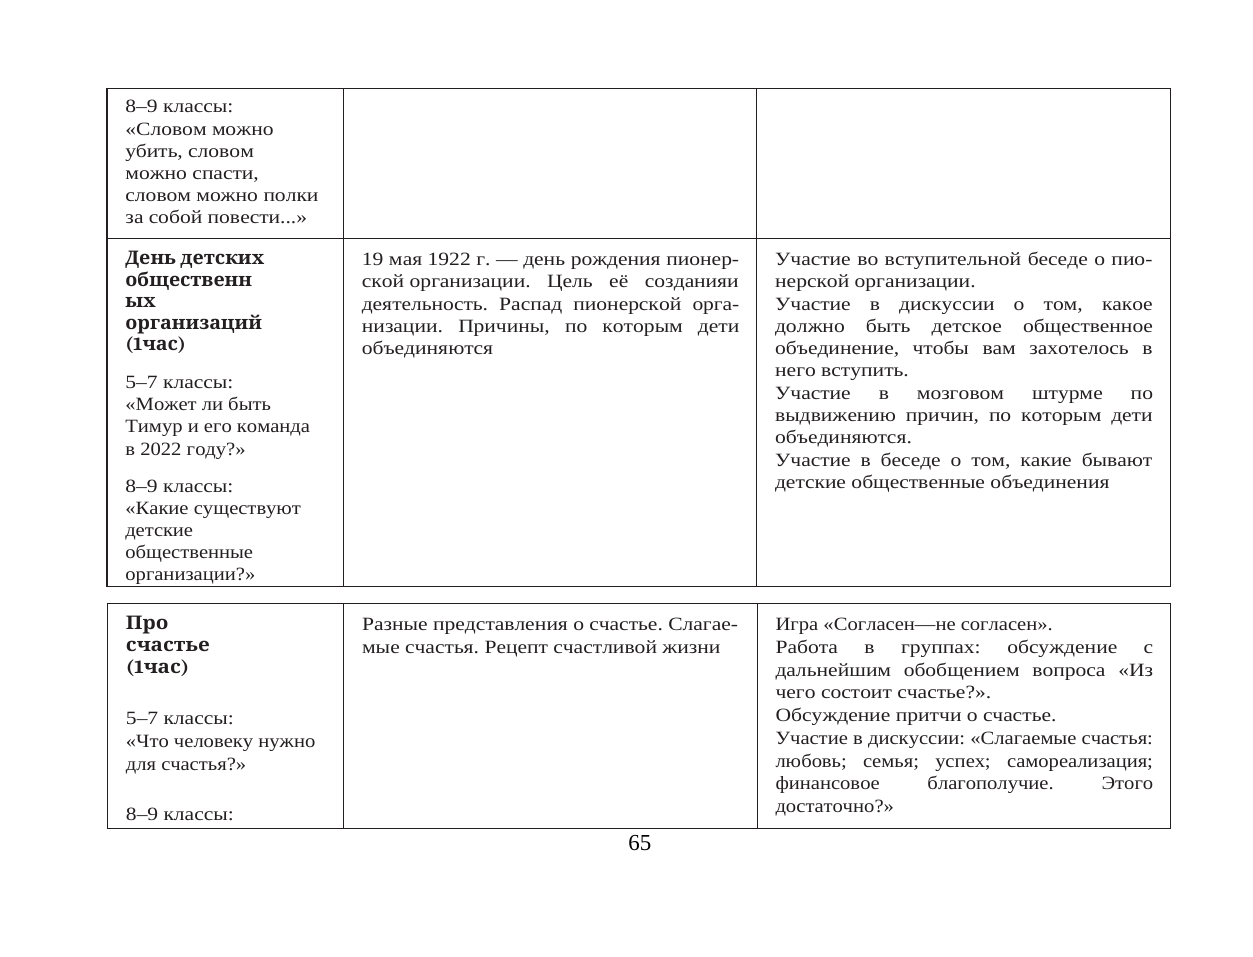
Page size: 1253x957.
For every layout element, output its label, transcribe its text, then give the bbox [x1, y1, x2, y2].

table_cell День детских общественных организаций (1час) 5–7 классы: «Может ли быть Тимур и его команда в 2022 году?» 8–9 классы: «Какие существуют детские общественные организации?» [108, 239, 343, 586]
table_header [344, 604, 757, 828]
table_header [758, 604, 1170, 828]
table_cell Участие во вступительной беседе о пио-нерской организации. Участие в дискуссии о том, какое должно быть детское общественное объединение, чтобы вам захотелось в него вступить. Участие в мозговом штурме по выдвижению причин, по которым дети объединяются. Участие в беседе о том, какие бывают детские общественные объединения [757, 239, 1170, 586]
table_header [108, 604, 343, 828]
table_cell 19 мая 1922 г. — день рождения пионер-ской организации. Цель её созданияи деятельность. Распад пионерской орга-низации. Причины, по которым дети объединяются [344, 239, 756, 586]
table_cell [344, 89, 756, 238]
table_cell [757, 89, 1170, 238]
table_cell 8–9 классы: «Словом можно убить, словом можно спасти, словом можно полки за собой повести...» [108, 89, 343, 238]
